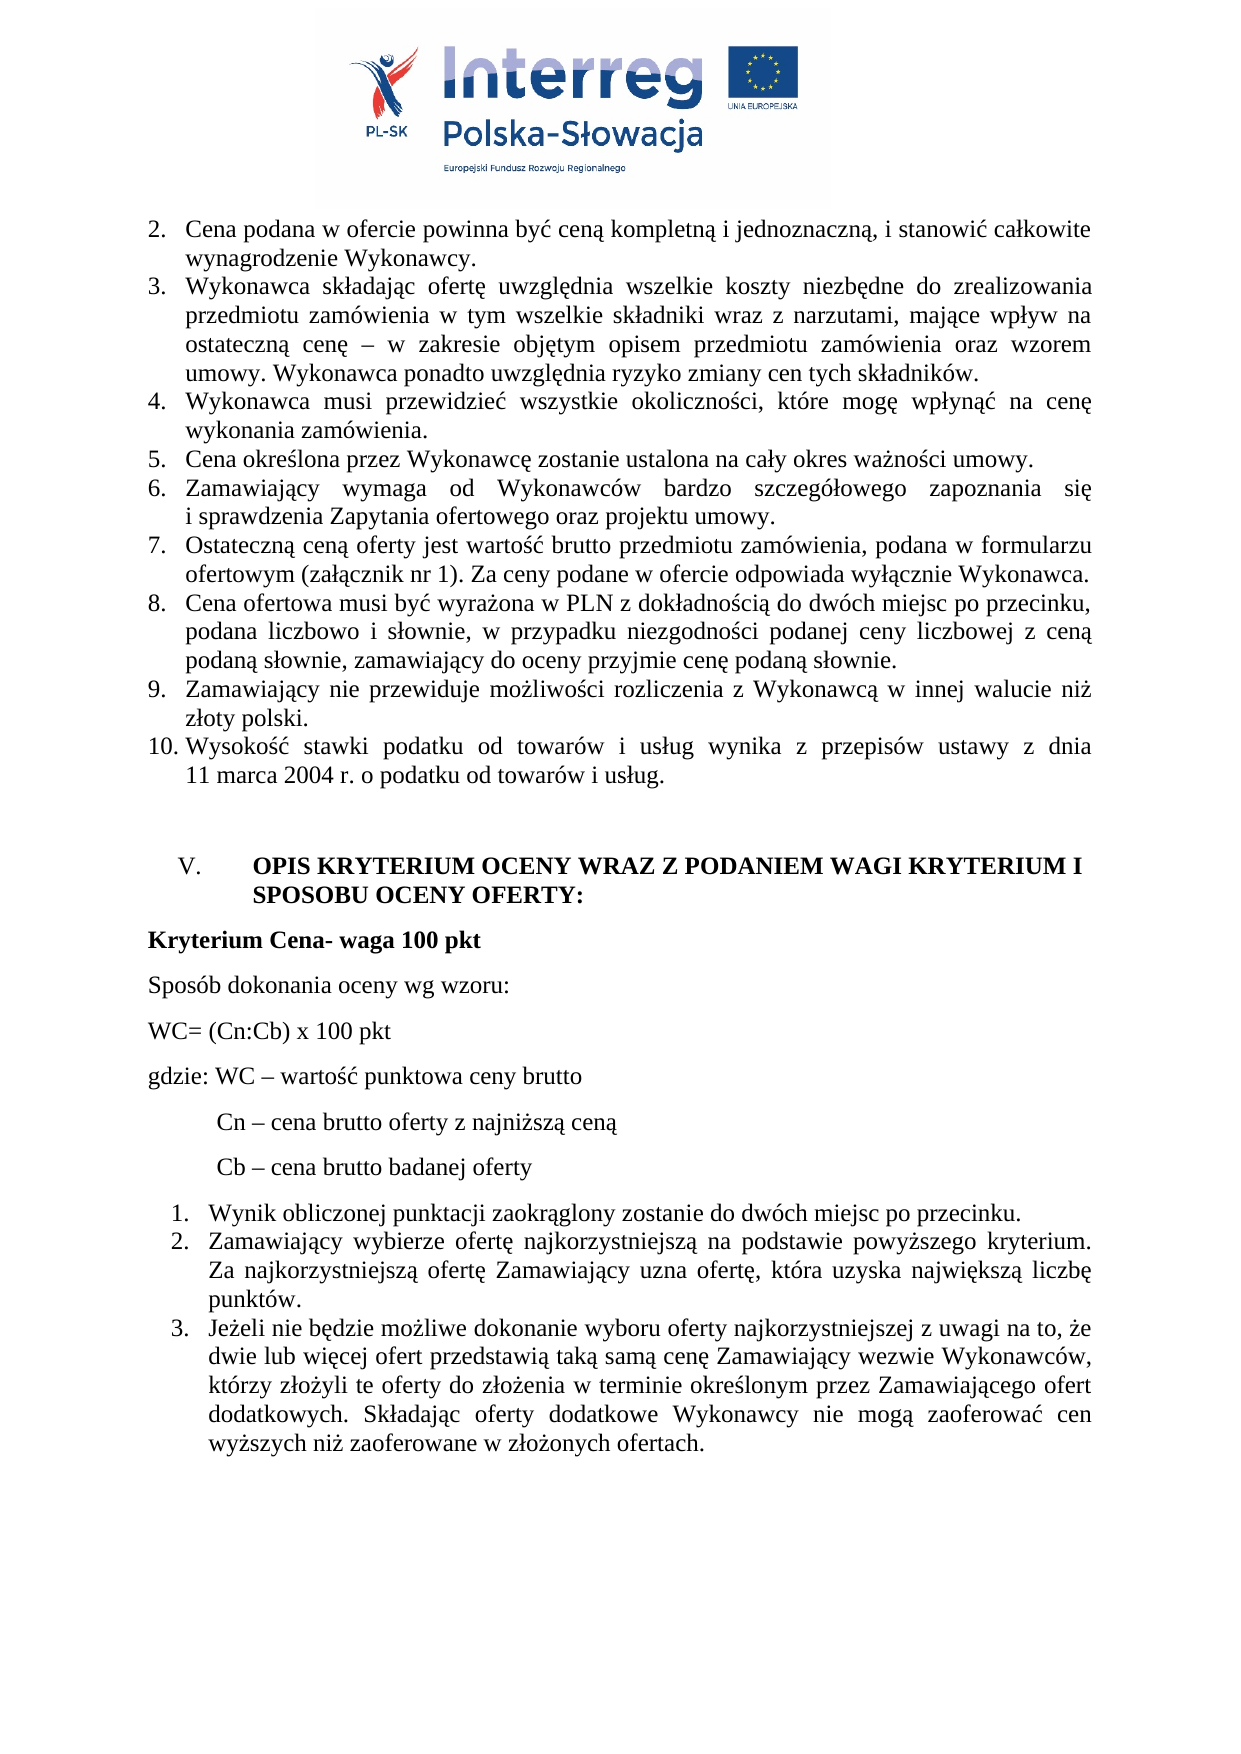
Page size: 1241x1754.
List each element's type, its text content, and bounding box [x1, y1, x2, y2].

list Zamawiający wymaga od Wykonawców bardzo szczegółowego zapoznania się i sprawdzenia Zapytania ofertowego oraz projektu umowy. [148, 473, 1093, 530]
list Ostateczną ceną oferty jest wartość brutto przedmiotu zamówienia, podana w formularzu ofertowym (załącznik nr 1). Za ceny podane w ofercie odpowiada wyłącznie Wykonawca. [148, 530, 1093, 588]
list Jeżeli nie będzie możliwe dokonanie wyboru oferty najkorzystniejszej z uwagi na to, że dwie lub więcej ofert przedstawią taką samą cenę Zamawiający wezwie Wykonawców, którzy złożyli te oferty do złożenia w terminie określonym przez Zamawiającego ofert dodatkowych. Składając oferty dodatkowe Wykonawcy nie mogą zaoferować cen wyższych niż zaoferowane w złożonych ofertach. [171, 1313, 1093, 1456]
text Cb – cena brutto badanej oferty [216, 1152, 1093, 1181]
list OPIS KRYTERIUM OCENY WRAZ Z PODANIEM WAGI KRYTERIUM I SPOSOBU OCENY OFERTY: [177, 851, 1093, 908]
text Kryterium Cena- waga 100 pkt [148, 925, 1093, 954]
list Cena ofertowa musi być wyrażona w PLN z dokładnością do dwóch miejsc po przecinku, podana liczbowo i słownie, w przypadku niezgodności podanej ceny liczbowej z ceną podaną słownie, zamawiający do oceny przyjmie cenę podaną słownie. [148, 588, 1093, 674]
text Sposób dokonania oceny wg wzoru: [148, 971, 1093, 999]
picture [314, 8, 832, 209]
list Cena określona przez Wykonawcę zostanie ustalona na cały okres ważności umowy. [148, 444, 1093, 473]
list Cena podana w ofercie powinna być ceną kompletną i jednoznaczną, i stanowić całkowite wynagrodzenie Wykonawcy. [148, 214, 1093, 271]
list Wysokość stawki podatku od towarów i usług wynika z przepisów ustawy z dnia 11 marca 2004 r. o podatku od towarów i usług. [148, 731, 1093, 789]
list Wykonawca musi przewidzieć wszystkie okoliczności, które mogę wpłynąć na cenę wykonania zamówienia. [148, 386, 1093, 444]
text WC= (Cn:Cb) x 100 pkt [148, 1016, 1093, 1045]
text Cn – cena brutto oferty z najniższą ceną [216, 1107, 1093, 1136]
list Wykonawca składając ofertę uwzględnia wszelkie koszty niezbędne do zrealizowania przedmiotu zamówienia w tym wszelkie składniki wraz z narzutami, mające wpływ na ostateczną cenę – w zakresie objętym opisem przedmiotu zamówienia oraz wzorem umowy. Wykonawca ponadto uwzględnia ryzyko zmiany cen tych składników. [148, 271, 1093, 386]
list Zamawiający wybierze ofertę najkorzystniejszą na podstawie powyższego kryterium. Za najkorzystniejszą ofertę Zamawiający uzna ofertę, która uzyska największą liczbę punktów. [171, 1226, 1093, 1313]
list Wynik obliczonej punktacji zaokrąglony zostanie do dwóch miejsc po przecinku. [171, 1198, 1093, 1226]
list Zamawiający nie przewiduje możliwości rozliczenia z Wykonawcą w innej walucie niż złoty polski. [148, 674, 1093, 731]
text gdzie: WC – wartość punktowa ceny brutto [148, 1061, 1093, 1090]
